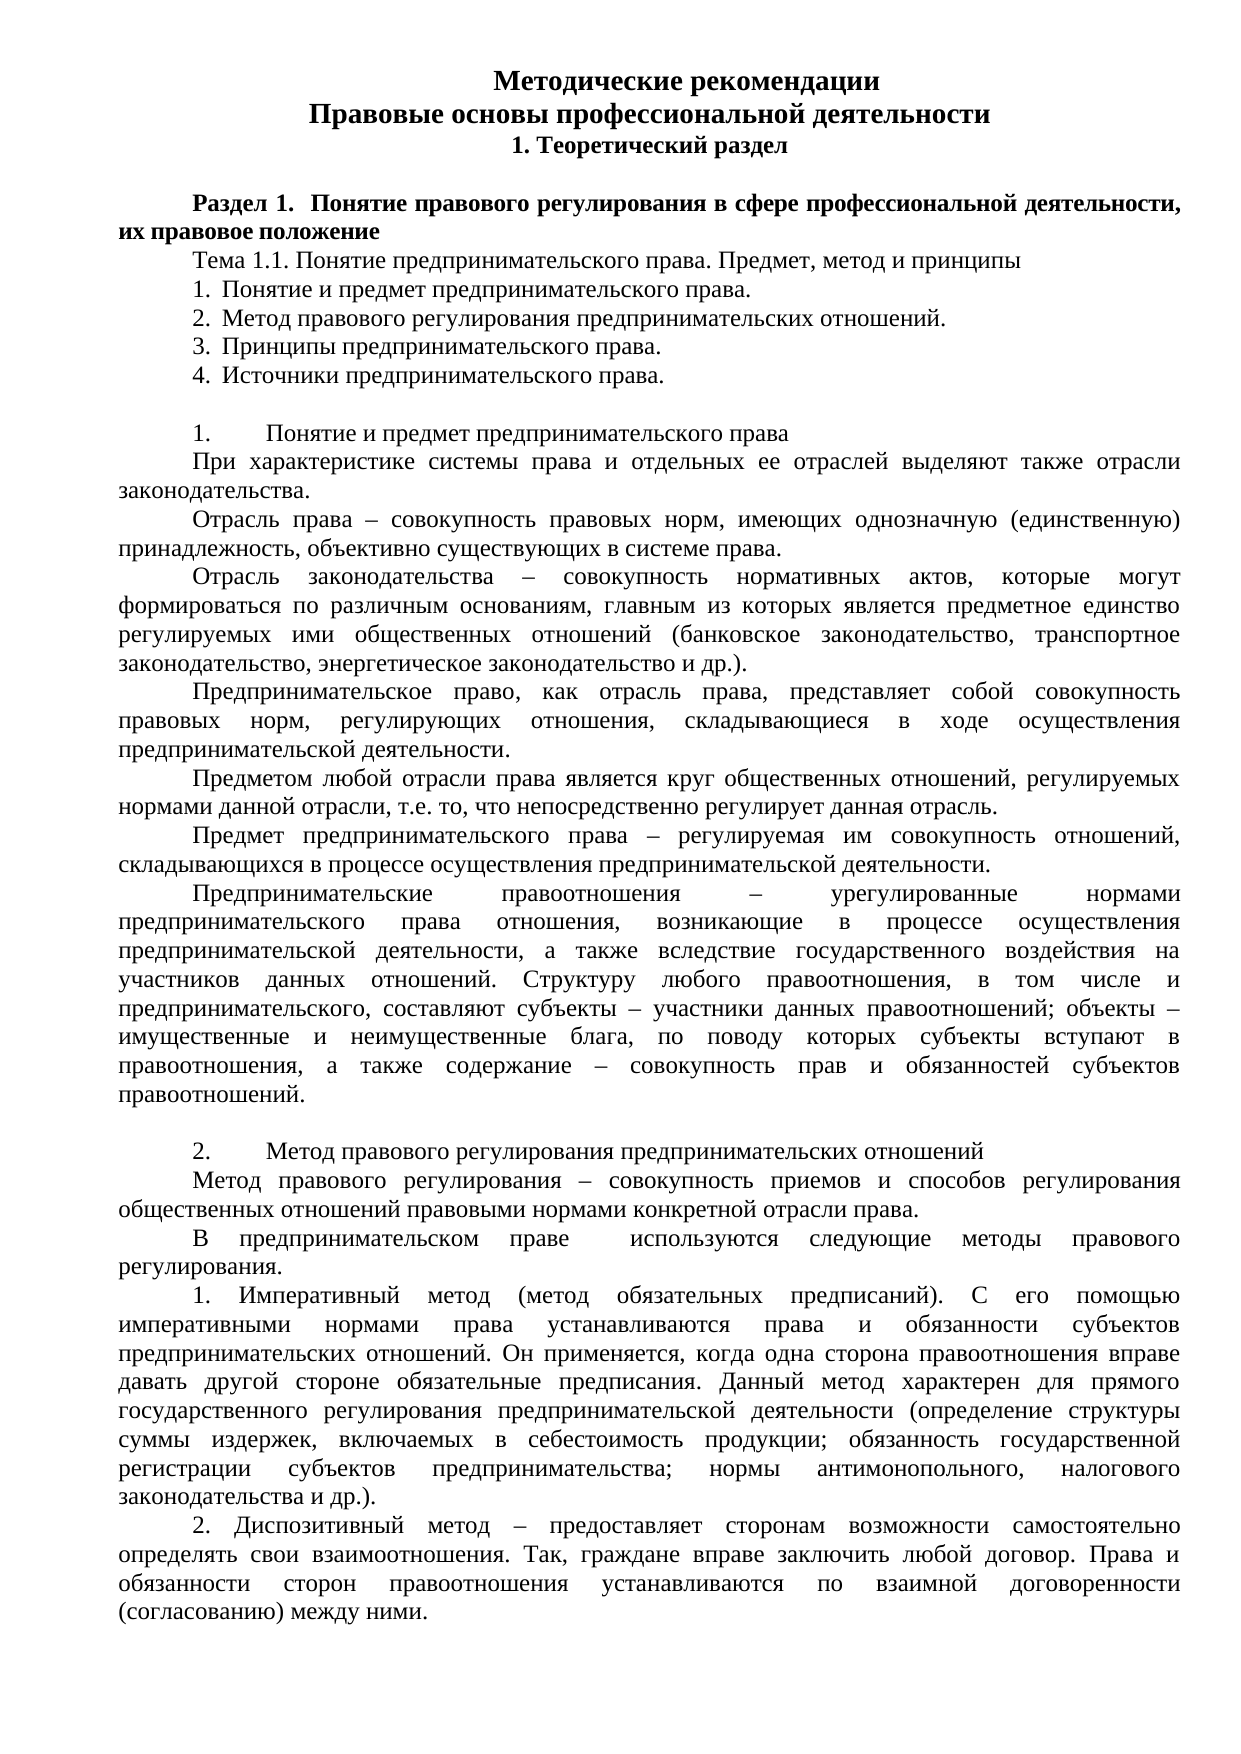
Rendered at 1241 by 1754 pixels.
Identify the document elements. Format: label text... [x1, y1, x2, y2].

text Раздел 1. Понятие правового регулирования в сфере профессиональной деятельности, их правовое положение [118, 188, 1181, 245]
list Источники предпринимательского права. [118, 360, 1181, 389]
list Метод правового регулирования предпринимательских отношений. [118, 303, 1181, 331]
text 1. Теоретический раздел [118, 130, 1181, 159]
list Метод правового регулирования предпринимательских отношений [118, 1136, 1181, 1165]
text Отрасль законодательства – совокупность нормативных актов, которые могут формироваться по различным основаниям, главным из которых является предметное единство регулируемых ими общественных отношений (банковское законодательство, транспортное законодательство, энергетическое законодательство и др.). [118, 561, 1181, 676]
text Предпринимательское право, как отрасль права, представляет собой совокупность правовых норм, регулирующих отношения, складывающиеся в ходе осуществления предпринимательской деятельности. [118, 676, 1181, 763]
text При характеристике системы права и отдельных ее отраслей выделяют также отрасли законодательства. [118, 446, 1181, 504]
text Предпринимательские правоотношения – урегулированные нормами предпринимательского права отношения, возникающие в процессе осуществления предпринимательской деятельности, а также вследствие государственного воздействия на участников данных отношений. Структуру любого правоотношения, в том числе и предпринимательского, составляют субъекты – участники данных правоотношений; объекты – имущественные и неимущественные блага, по поводу которых субъекты вступают в правоотношения, а также содержание – совокупность прав и обязанностей субъектов правоотношений. [118, 878, 1181, 1108]
text Правовые основы профессиональной деятельности [118, 97, 1181, 130]
text 1. Императивный метод (метод обязательных предписаний). С его помощью императивными нормами права устанавливаются права и обязанности субъектов предпринимательских отношений. Он применяется, когда одна сторона правоотношения вправе давать другой стороне обязательные предписания. Данный метод характерен для прямого государственного регулирования предпринимательской деятельности (определение структуры суммы издержек, включаемых в себестоимость продукции; обязанность государственной регистрации субъектов предпринимательства; нормы антимонопольного, налогового законодательства и др.). [118, 1280, 1181, 1510]
text Предмет предпринимательского права – регулируемая им совокупность отношений, складывающихся в процессе осуществления предпринимательской деятельности. [118, 820, 1181, 878]
list Понятие и предмет предпринимательского права. [118, 274, 1181, 303]
text Метод правового регулирования – совокупность приемов и способов регулирования общественных отношений правовыми нормами конкретной отрасли права. [118, 1165, 1181, 1223]
list Принципы предпринимательского права. [118, 331, 1181, 360]
text В предпринимательском праве используются следующие методы правового регулирования. [118, 1223, 1181, 1280]
list Понятие и предмет предпринимательского права [118, 418, 1181, 446]
text Тема 1.1. Понятие предпринимательского права. Предмет, метод и принципы [118, 245, 1181, 274]
text Методические рекомендации [118, 63, 1181, 97]
text 2. Диспозитивный метод – предоставляет сторонам возможности самостоятельно определять свои взаимоотношения. Так, граждане вправе заключить любой договор. Права и обязанности сторон правоотношения устанавливаются по взаимной договоренности (согласованию) между ними. [118, 1510, 1181, 1625]
text Отрасль права – совокупность правовых норм, имеющих однозначную (единственную) принадлежность, объективно существующих в системе права. [118, 504, 1181, 561]
text Предметом любой отрасли права является круг общественных отношений, регулируемых нормами данной отрасли, т.е. то, что непосредственно регулирует данная отрасль. [118, 763, 1181, 820]
